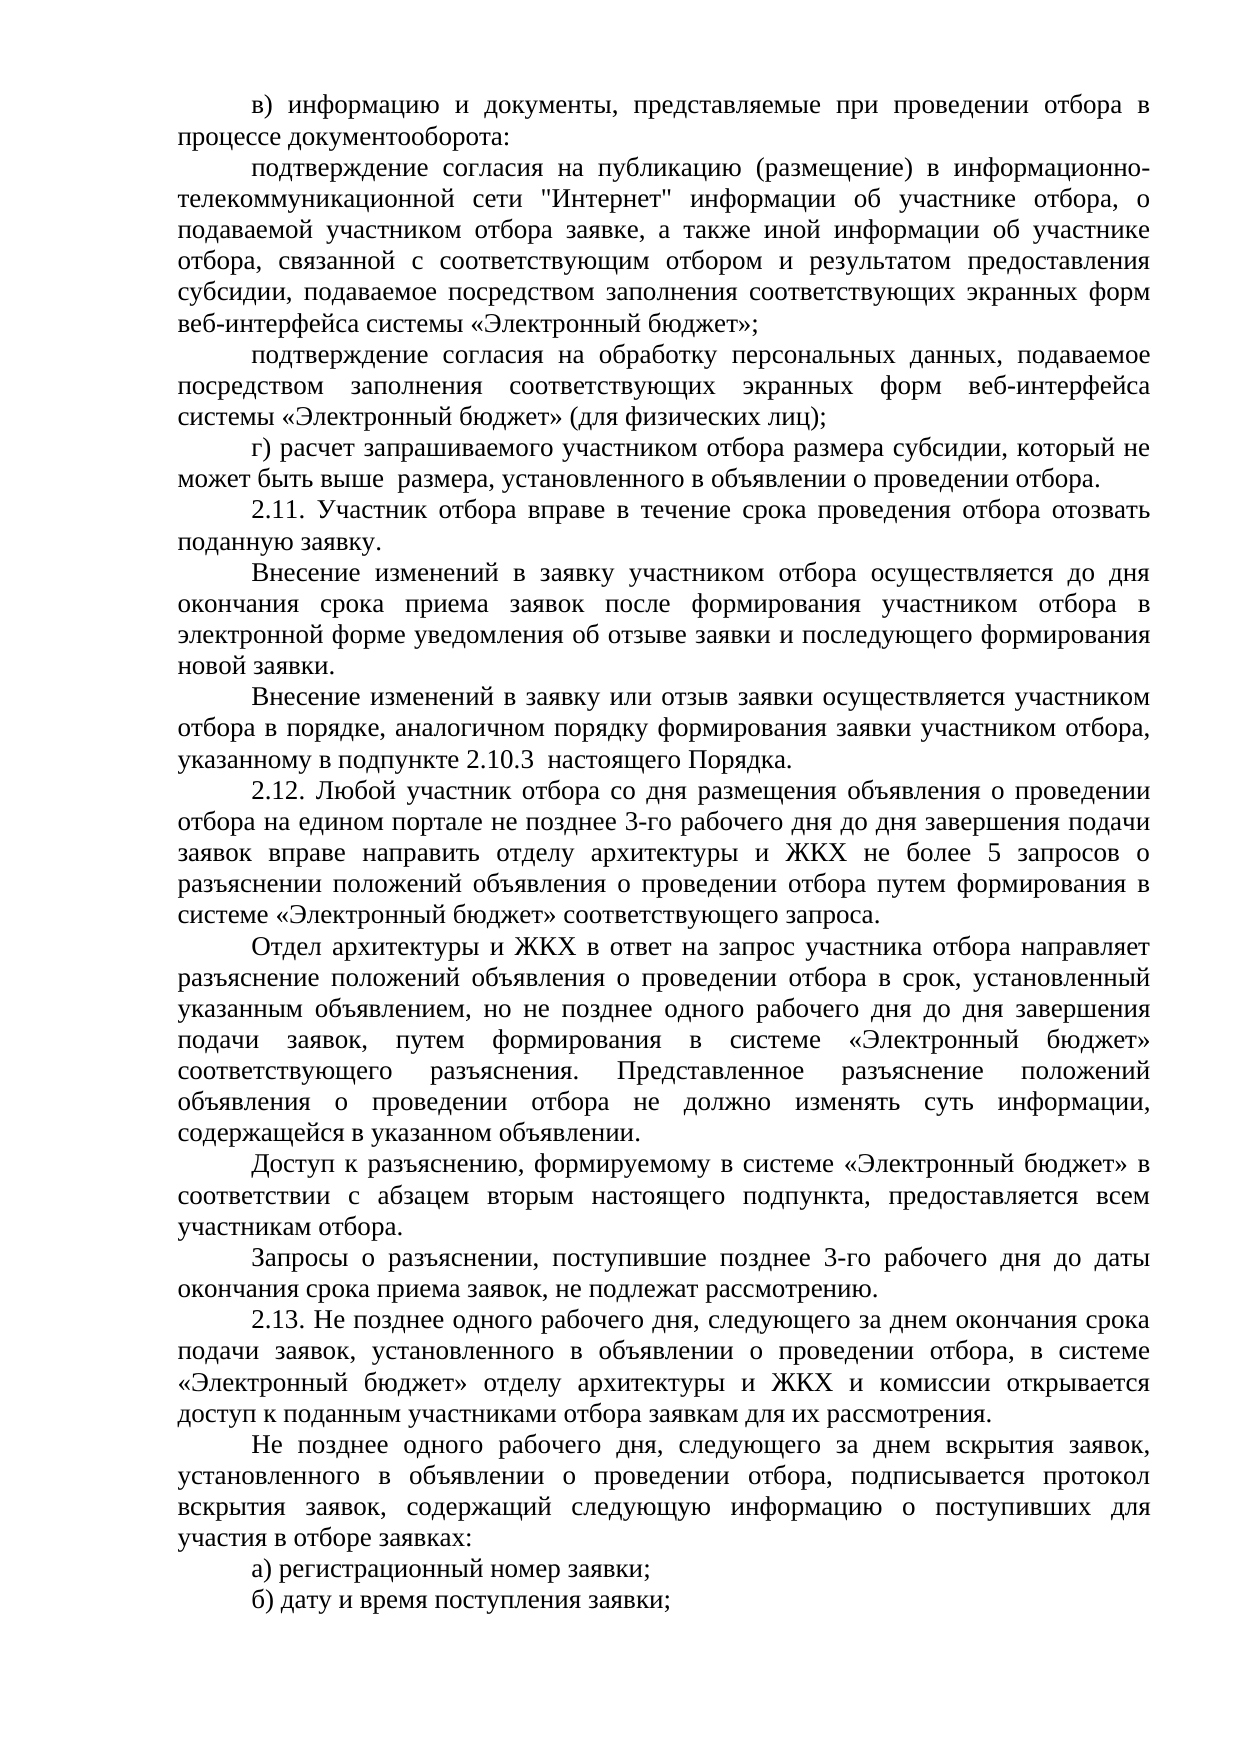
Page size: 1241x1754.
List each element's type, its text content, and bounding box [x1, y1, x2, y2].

text Внесение изменений в заявку или отзыв заявки осуществляется участником отбора в порядке, аналогичном порядку формирования заявки участником отбора, указанному в подпункте 2.10.3 настоящего Порядка. [177, 680, 1152, 774]
text подтверждение согласия на обработку персональных данных, подаваемое посредством заполнения соответствующих экранных форм веб-интерфейса системы «Электронный бюджет» (для физических лиц); [177, 338, 1152, 431]
text 2.13. Не позднее одного рабочего дня, следующего за днем окончания срока подачи заявок, установленного в объявлении о проведении отбора, в системе «Электронный бюджет» отделу архитектуры и ЖКХ и комиссии открывается доступ к поданным участниками отбора заявкам для их рассмотрения. [177, 1303, 1152, 1428]
text подтверждение согласия на публикацию (размещение) в информационно-телекоммуникационной сети "Интернет" информации об участнике отбора, о подаваемой участником отбора заявке, а также иной информации об участнике отбора, связанной с соответствующим отбором и результатом предоставления субсидии, подаваемое посредством заполнения соответствующих экранных форм веб-интерфейса системы «Электронный бюджет»; [177, 151, 1152, 338]
text 2.11. Участник отбора вправе в течение срока проведения отбора отозвать поданную заявку. [177, 493, 1152, 556]
text Отдел архитектуры и ЖКХ в ответ на запрос участника отбора направляет разъяснение положений объявления о проведении отбора в срок, установленный указанным объявлением, но не позднее одного рабочего дня до дня завершения подачи заявок, путем формирования в системе «Электронный бюджет» соответствующего разъяснения. Представленное разъяснение положений объявления о проведении отбора не должно изменять суть информации, содержащейся в указанном объявлении. [177, 929, 1152, 1148]
text Доступ к разъяснению, формируемому в системе «Электронный бюджет» в соответствии с абзацем вторым настоящего подпункта, предоставляется всем участникам отбора. [177, 1148, 1152, 1241]
text в) информацию и документы, представляемые при проведении отбора в процессе документооборота: [177, 89, 1152, 151]
text б) дату и время поступления заявки; [177, 1584, 1152, 1615]
text Запросы о разъяснении, поступившие позднее 3-го рабочего дня до даты окончания срока приема заявок, не подлежат рассмотрению. [177, 1241, 1152, 1303]
text Внесение изменений в заявку участником отбора осуществляется до дня окончания срока приема заявок после формирования участником отбора в электронной форме уведомления об отзыве заявки и последующего формирования новой заявки. [177, 556, 1152, 680]
text г) расчет запрашиваемого участником отбора размера субсидии, который не может быть выше размера, установленного в объявлении о проведении отбора. [177, 431, 1152, 493]
text а) регистрационный номер заявки; [177, 1552, 1152, 1584]
text Не позднее одного рабочего дня, следующего за днем вскрытия заявок, установленного в объявлении о проведении отбора, подписывается протокол вскрытия заявок, содержащий следующую информацию о поступивших для участия в отборе заявках: [177, 1428, 1152, 1552]
text 2.12. Любой участник отбора со дня размещения объявления о проведении отбора на едином портале не позднее 3-го рабочего дня до дня завершения подачи заявок вправе направить отделу архитектуры и ЖКХ не более 5 запросов о разъяснении положений объявления о проведении отбора путем формирования в системе «Электронный бюджет» соответствующего запроса. [177, 774, 1152, 929]
